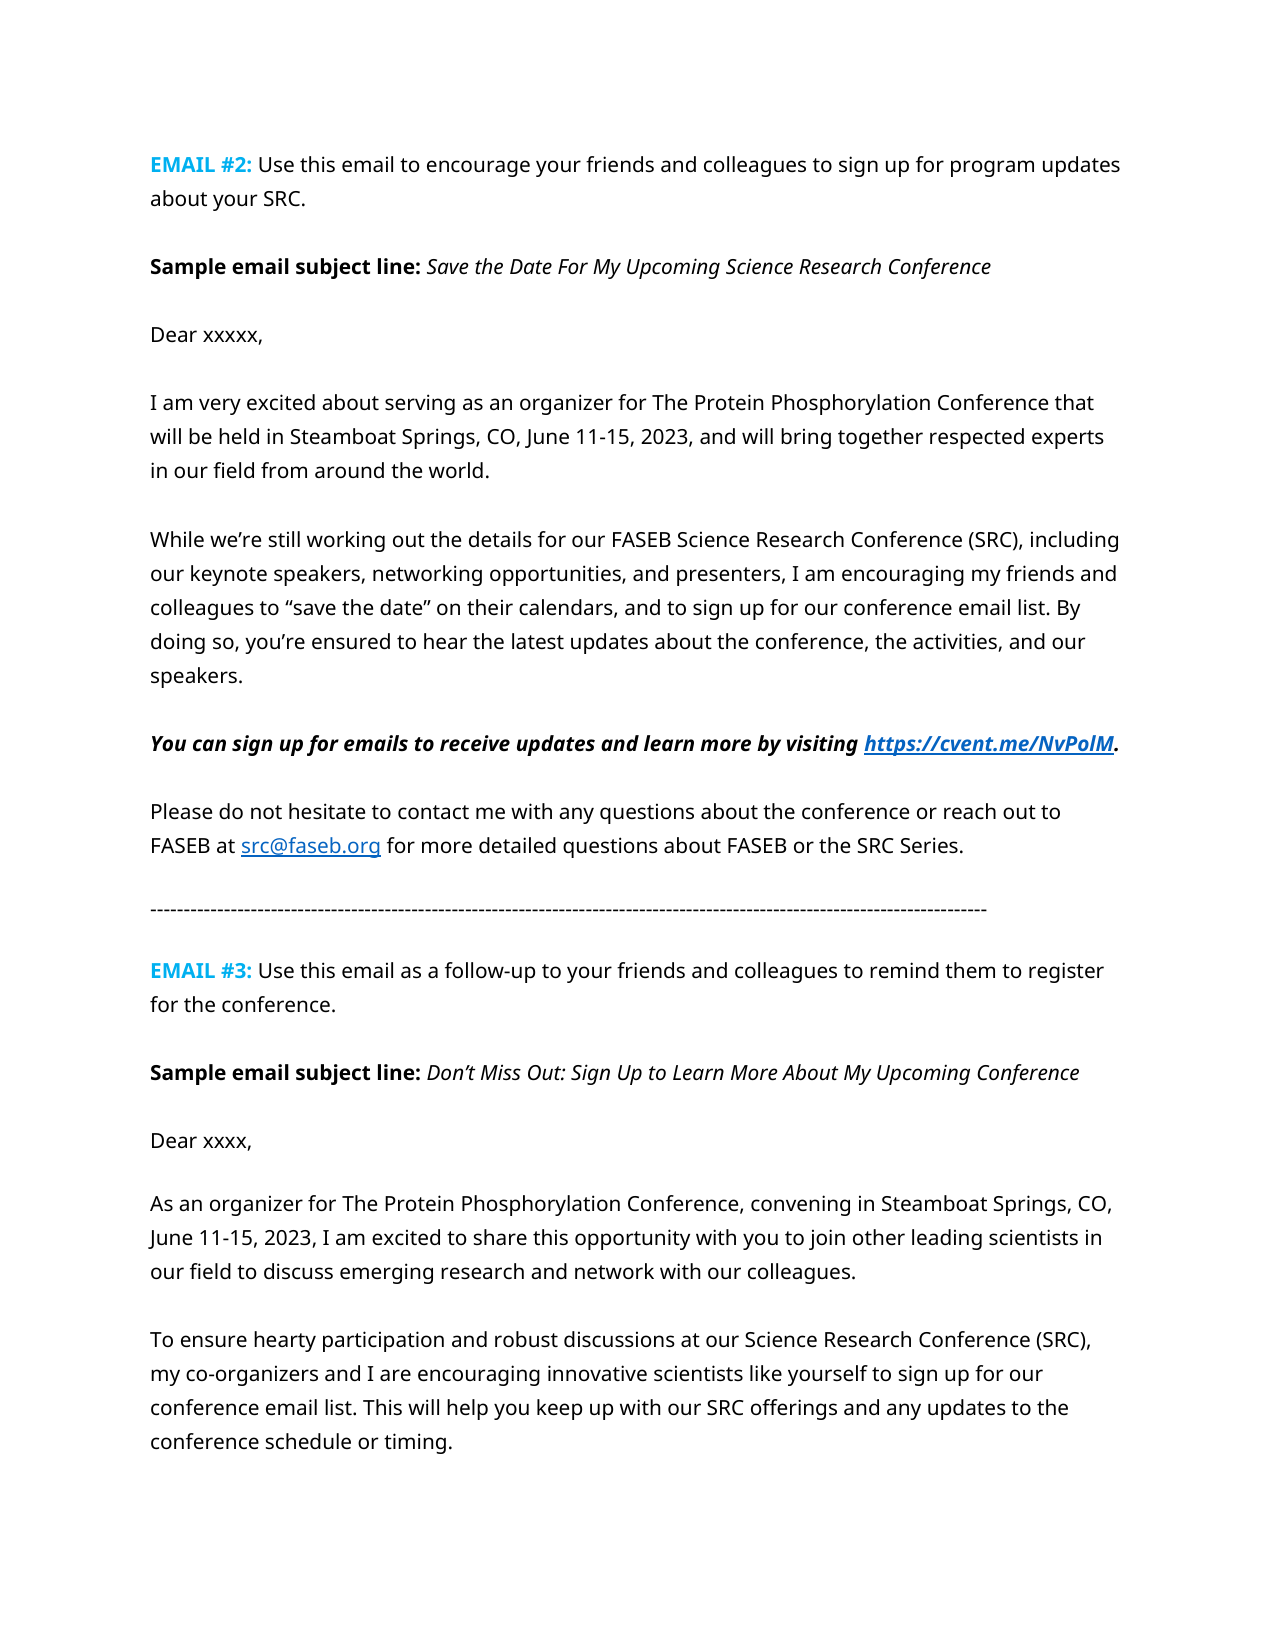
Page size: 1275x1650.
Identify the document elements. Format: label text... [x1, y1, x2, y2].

text While we’re still working out the details for our FASEB Science Research Conference (SRC), including our keynote speakers, networking opportunities, and presenters, I am encouraging my friends and colleagues to “save the date” on their calendars, and to sign up for our conference email list. By doing so, you’re ensured to hear the latest updates about the conference, the activities, and our speakers. [150, 525, 1125, 689]
text Sample email subject line: Save the Date For My Upcoming Science Research Conference [150, 252, 1125, 281]
text You can sign up for emails to receive updates and learn more by visiting https://cvent.me/NvPolM. [150, 729, 1125, 757]
text EMAIL #3: Use this email as a follow-up to your friends and colleagues to remind them to register for the conference. [150, 922, 1125, 1019]
text To ensure hearty participation and robust discussions at our Science Research Conference (SRC), my co-organizers and I are encouraging innovative scientists like yourself to sign up for our conference email list. This will help you keep up with our SRC offerings and any updates to the conference schedule or timing. [150, 1325, 1125, 1456]
text ----------------------------------------------------------------------------------------------------------------------------- [150, 894, 1125, 922]
text Dear xxxxx, [150, 320, 1125, 349]
text EMAIL #2: Use this email to encourage your friends and colleagues to sign up for program updates about your SRC. [150, 150, 1125, 212]
text Please do not hesitate to contact me with any questions about the conference or reach out to FASEB at src@faseb.org for more detailed questions about FASEB or the SRC Series. [150, 797, 1125, 860]
text Dear xxxx, [150, 1127, 1125, 1155]
text I am very excited about serving as an organizer for The Protein Phosphorylation Conference that will be held in Steamboat Springs, CO, June 11-15, 2023, and will bring together respected experts in our field from around the world. [150, 388, 1125, 485]
text As an organizer for The Protein Phosphorylation Conference, convening in Steamboat Springs, CO, June 11-15, 2023, I am excited to share this opportunity with you to join other leading scientists in our field to discuss emerging research and network with our colleagues. [150, 1189, 1125, 1286]
text Sample email subject line: Don’t Miss Out: Sign Up to Learn More About My Upcoming Conference [150, 1058, 1125, 1087]
